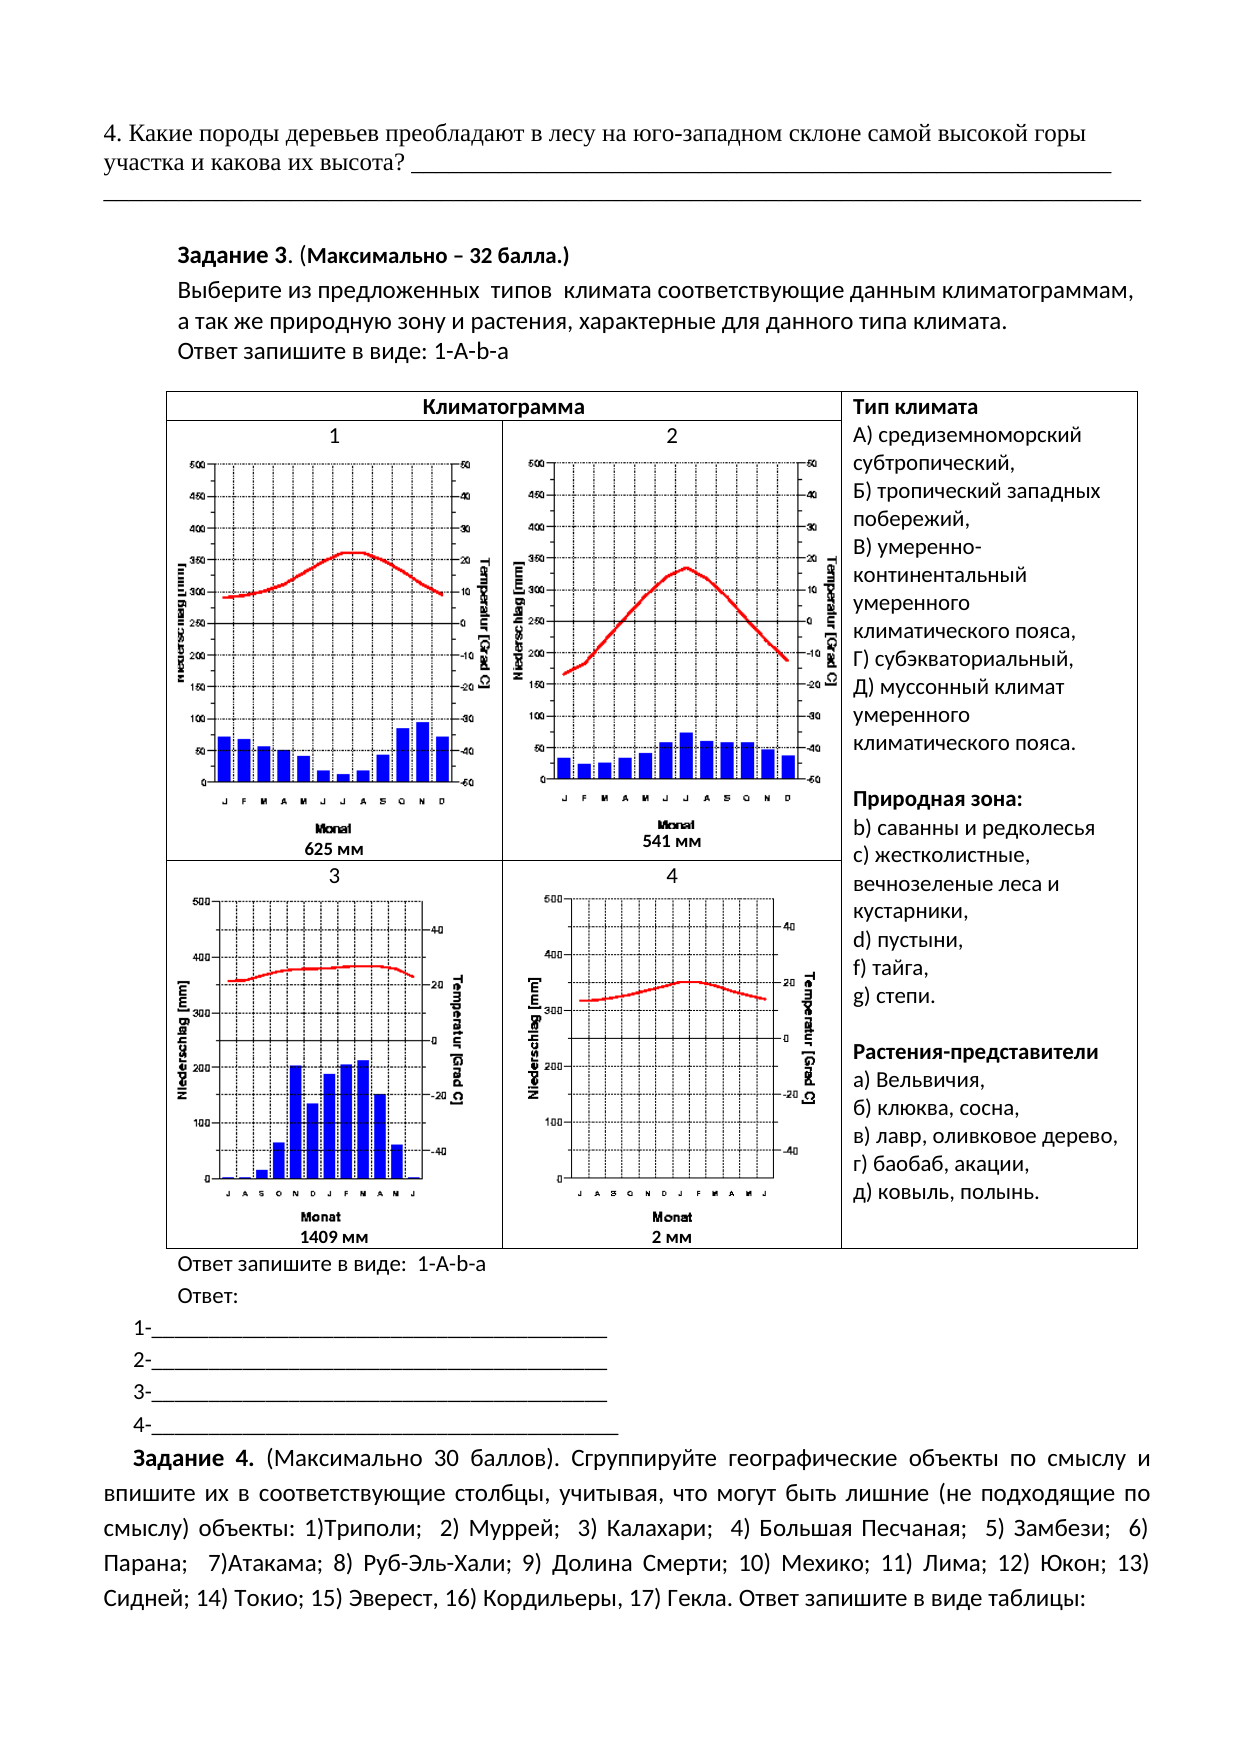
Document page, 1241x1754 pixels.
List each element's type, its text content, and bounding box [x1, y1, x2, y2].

picture [177, 449, 491, 837]
picture [513, 449, 837, 829]
text Выберите из предложенных типов климата соответствующие данным климатограммам, а так же природную зону и растения, характерные для данного типа климата. [177, 274, 1152, 335]
text Задание 3. (Максимально – 32 балла.) [177, 239, 1152, 270]
text 4. Какие породы деревьев преобладают в лесу на юго-западном склоне самой высокой горы участка и какова их высота? ________________________________________________________ [103, 118, 1152, 176]
table_cell 2 541 мм [503, 421, 841, 860]
picture [528, 888, 816, 1225]
text Ответ: [177, 1281, 1152, 1309]
text 2-________________________________________ [133, 1345, 1152, 1373]
picture [177, 888, 464, 1225]
table_header Климатограмма [167, 392, 841, 420]
text Задание 4. (Максимально 30 баллов). Сгруппируйте географические объекты по смыслу и впишите их в соответствующие столбцы, учитывая, что могут быть лишние (не подходящие по смыслу) объекты: 1)Триполи; 2) Муррей; 3) Калахари; 4) Большая Песчаная; 5) Замбези; 6) Парана; 7)Атакама; 8) Руб-Эль-Хали; 9) Долина Смерти; 10) Мехико; 11) Лима; 12) Юкон; 13) Сидней; 14) Токио; 15) Эверест, 16) Кордильеры, 17) Гекла. Ответ запишите в виде таблицы: [103, 1442, 1152, 1613]
table_cell 4 2 мм [503, 861, 841, 1248]
text 3-________________________________________ [133, 1377, 1152, 1406]
text ___________________________________________________________________________________ [103, 176, 1152, 204]
table_cell 1 625 мм [167, 421, 502, 860]
text 4-_________________________________________ [103, 1410, 1152, 1438]
text 1-________________________________________ [133, 1313, 1152, 1341]
table_header Тип климата А) средиземноморский субтропический, Б) тропический западных побережий, В) умеренно-континентальный умеренного климатического пояса, Г) субэкваториальный, Д) муссонный климат умеренного климатического пояса. Природная зона: b) саванны и редколесья c) жестколистные, вечнозеленые леса и кустарники, d) пустыни, f) тайга, g) степи. Растения-представители а) Вельвичия, б) клюква, сосна, в) лавр, оливковое дерево, г) баобаб, акации, д) ковыль, полынь. [842, 392, 1137, 1248]
text Ответ запишите в виде: 1-А-b-а [177, 1249, 1152, 1277]
text Ответ запишите в виде: 1-А-b-а [177, 335, 1152, 366]
table_cell 3 1409 мм [167, 861, 502, 1248]
